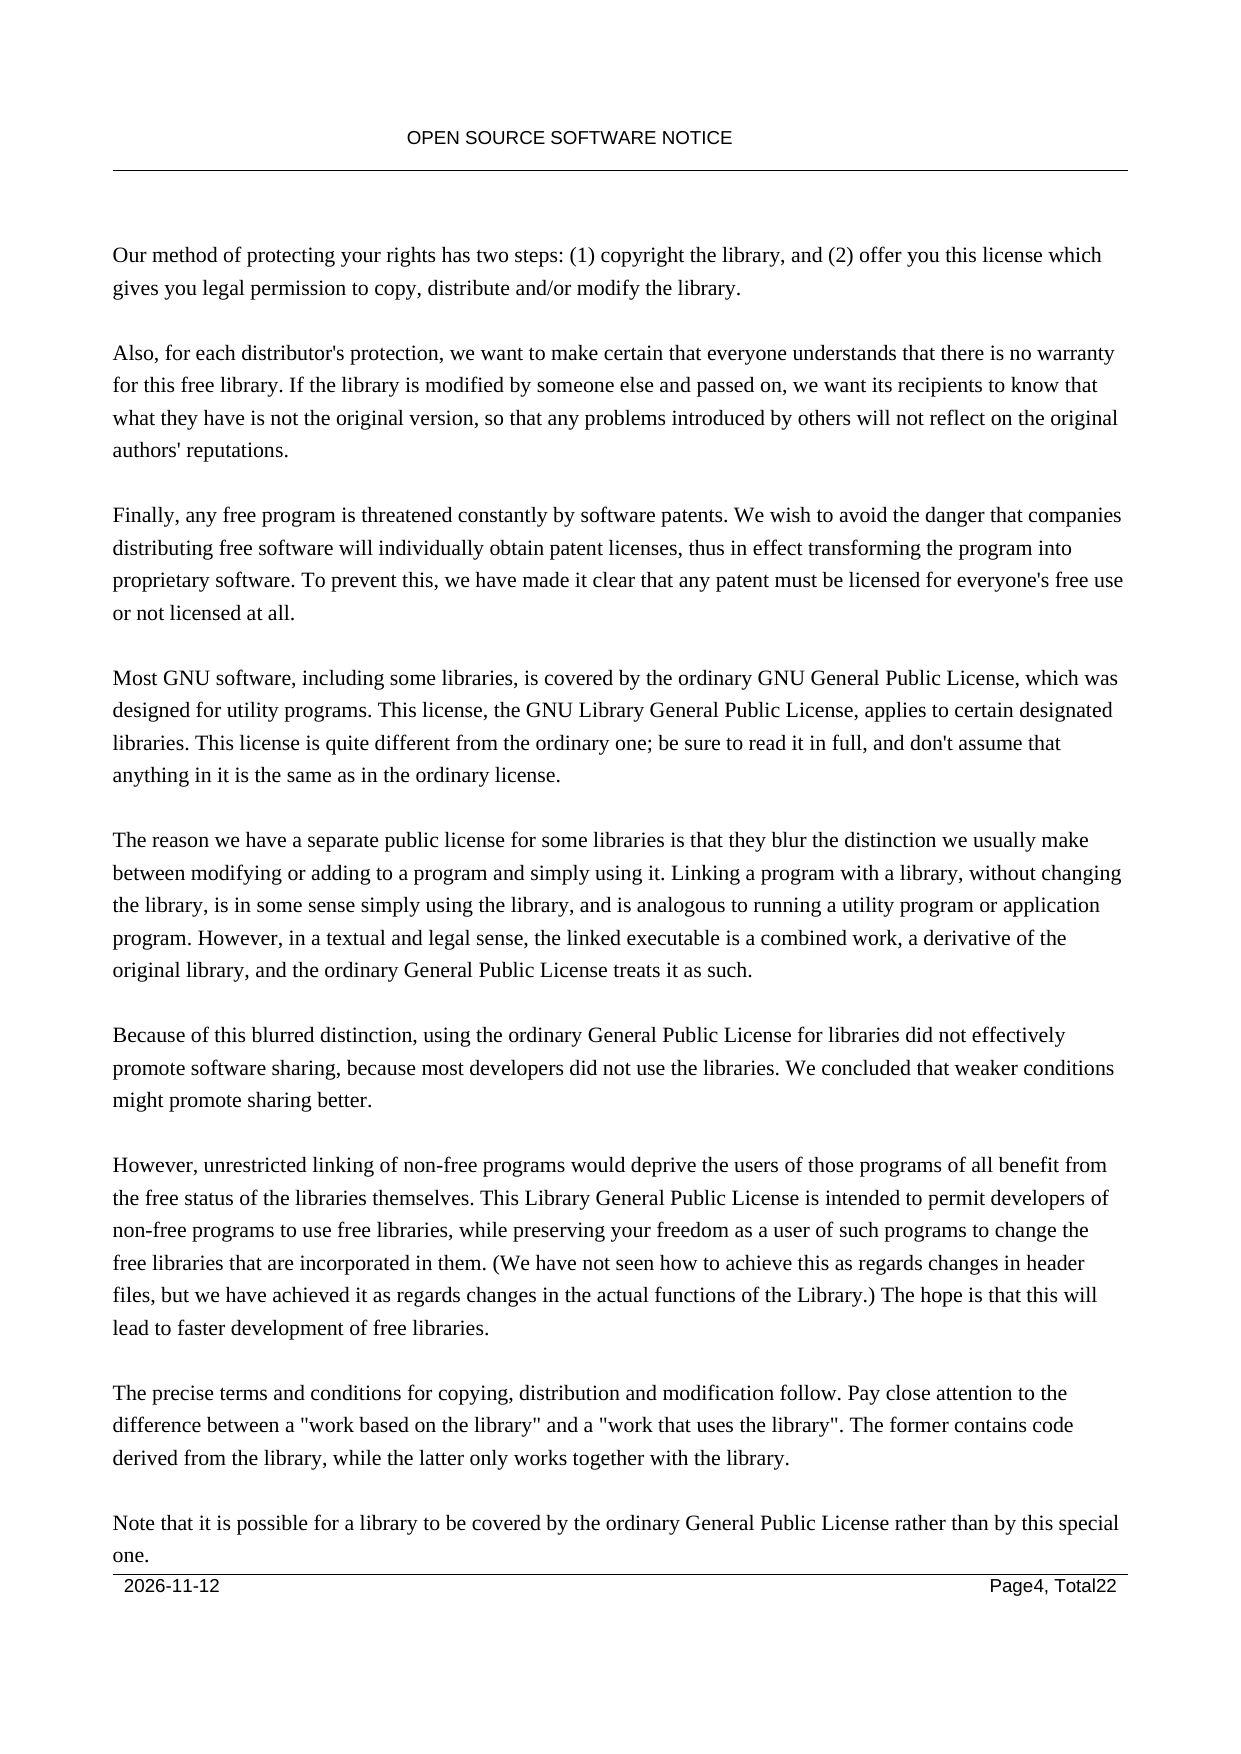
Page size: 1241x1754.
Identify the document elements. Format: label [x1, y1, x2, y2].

text [112, 206, 1128, 1571]
